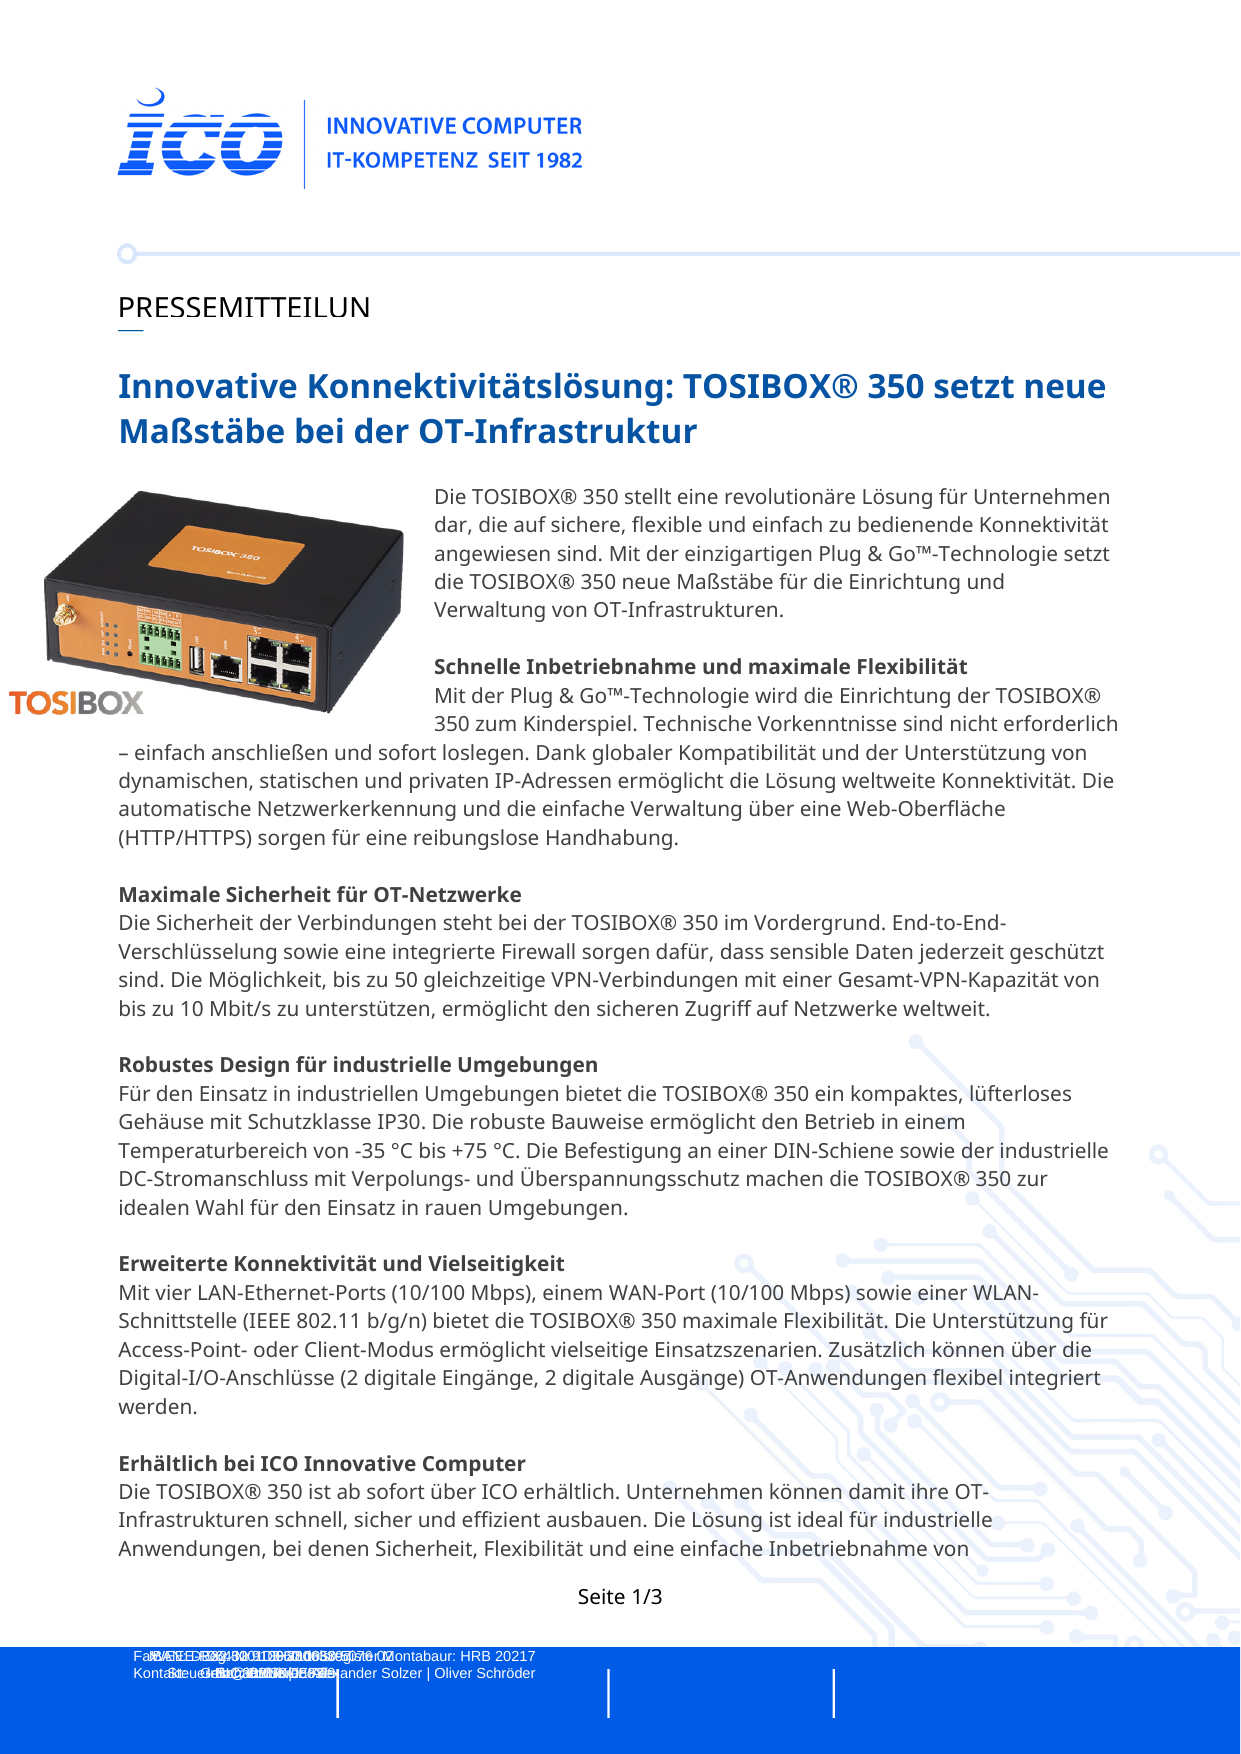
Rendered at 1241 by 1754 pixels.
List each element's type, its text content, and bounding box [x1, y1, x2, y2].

text Die Sicherheit der Verbindungen steht bei der TOSIBOX® 350 im Vordergrund. End-to-End-Verschlüsselung sowie eine integrierte Firewall sorgen dafür, dass sensible Daten jederzeit geschützt sind. Die Möglichkeit, bis zu 50 gleichzeitige VPN-Verbindungen mit einer Gesamt-VPN-Kapazität von bis zu 10 Mbit/s zu unterstützen, ermöglicht den sicheren Zugriff auf Netzwerke weltweit. [118, 908, 1122, 1022]
text Erhältlich bei ICO Innovative Computer [118, 1449, 1122, 1477]
picture [0, 478, 415, 726]
text Mit der Plug & Go™-Technologie wird die Einrichtung der TOSIBOX® 350 zum Kinderspiel. Technische Vorkenntnisse sind nicht erforderlich – einfach anschließen und sofort loslegen. Dank globaler Kompatibilität und der Unterstützung von dynamischen, statischen und privaten IP-Adressen ermöglicht die Lösung weltweite Konnektivität. Die automatische Netzwerkerkennung und die einfache Verwaltung über eine Web-Oberfläche (HTTP/HTTPS) sorgen für eine reibungslose Handhabung. [118, 681, 1122, 851]
text Robustes Design für industrielle Umgebungen [118, 1051, 1122, 1079]
picture [0, 1033, 1241, 1754]
text Maximale Sicherheit für OT-Netzwerke [118, 880, 1122, 908]
text Schnelle Inbetriebnahme und maximale Flexibilität [415, 652, 1122, 681]
text Erweiterte Konnektivität und Vielseitigkeit [118, 1249, 1122, 1278]
text Die TOSIBOX® 350 stellt eine revolutionäre Lösung für Unternehmen dar, die auf sichere, flexible und einfach zu bedienende Konnektivität angewiesen sind. Mit der einzigartigen Plug & Go™-Technologie setzt die TOSIBOX® 350 neue Maßstäbe für die Einrichtung und Verwaltung von OT-Infrastrukturen. [415, 482, 1122, 624]
picture [111, 243, 1241, 264]
picture [117, 87, 601, 190]
text Mit vier LAN-Ethernet-Ports (10/100 Mbps), einem WAN-Port (10/100 Mbps) sowie einer WLAN-Schnittstelle (IEEE 802.11 b/g/n) bietet die TOSIBOX® 350 maximale Flexibilität. Die Unterstützung für Access-Point- oder Client-Modus ermöglicht vielseitige Einsatzszenarien. Zusätzlich können über die Digital-I/O-Anschlüsse (2 digitale Eingänge, 2 digitale Ausgänge) OT-Anwendungen flexibel integriert werden. [118, 1278, 1122, 1420]
text Für den Einsatz in industriellen Umgebungen bietet die TOSIBOX® 350 ein kompaktes, lüfterloses Gehäuse mit Schutzklasse IP30. Die robuste Bauweise ermöglicht den Betrieb in einem Temperaturbereich von -35 °C bis +75 °C. Die Befestigung an einer DIN-Schiene sowie der industrielle DC-Stromanschluss mit Verpolungs- und Überspannungsschutz machen die TOSIBOX® 350 zur idealen Wahl für den Einsatz in rauen Umgebungen. [118, 1079, 1122, 1221]
text Innovative Konnektivitätslösung: TOSIBOX® 350 setzt neue Maßstäbe bei der OT-Infrastruktur [118, 362, 1122, 453]
